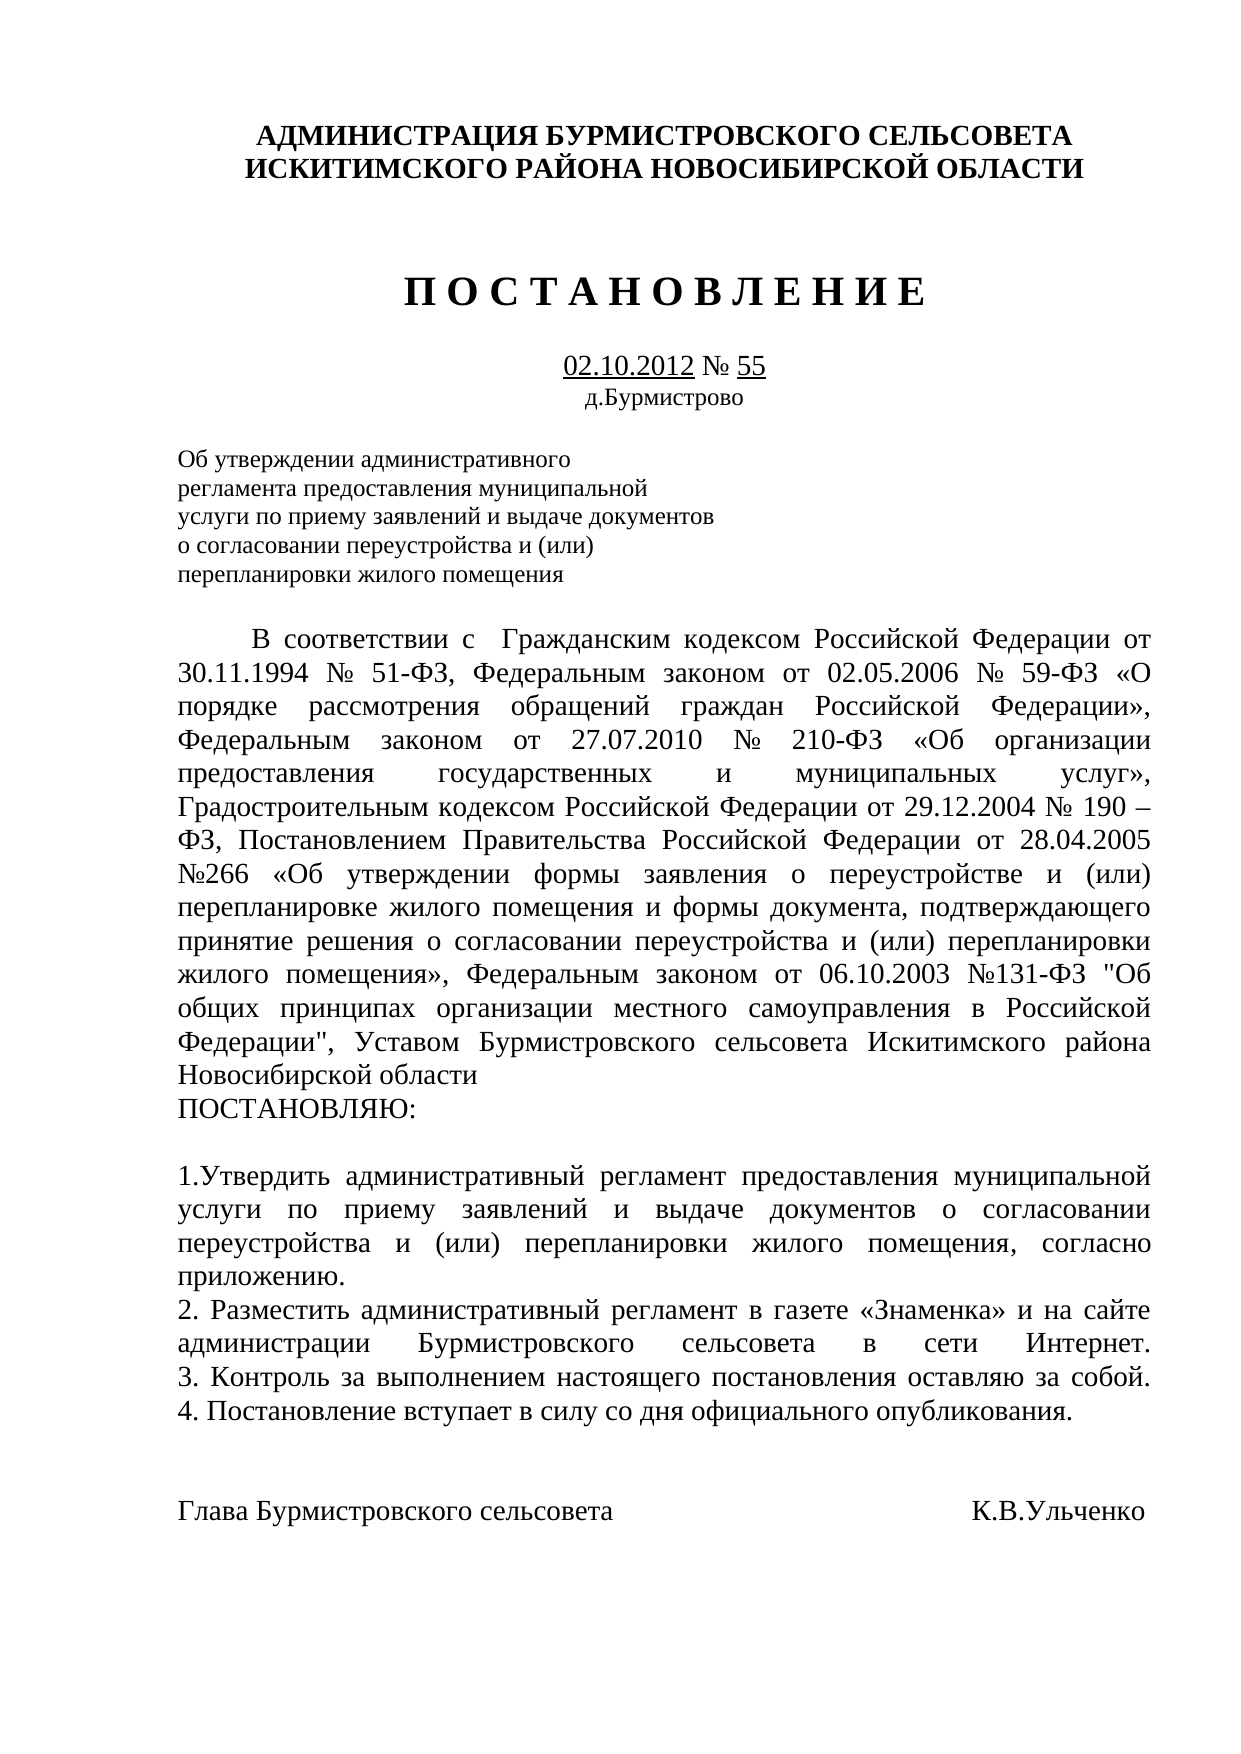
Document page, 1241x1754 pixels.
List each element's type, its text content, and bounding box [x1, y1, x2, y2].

text 02.10.2012 № 55 [177, 348, 1152, 382]
text перепланировки жилого помещения [177, 559, 1152, 588]
text о согласовании переустройства и (или) [177, 530, 1152, 559]
text регламента предоставления муниципальной [177, 473, 1152, 501]
text В соответствии с Гражданским кодексом Российской Федерации от 30.11.1994 № 51-ФЗ, Федеральным законом от 02.05.2006 № 59-ФЗ «О порядке рассмотрения обращений граждан Российской Федерации», Федеральным законом от 27.07.2010 № 210-ФЗ «Об организации предоставления государственных и муниципальных услуг», Градостроительным кодексом Российской Федерации от 29.12.2004 № 190 – ФЗ, Постановлением Правительства Российской Федерации от 28.04.2005 №266 «Об утверждении формы заявления о переустройстве и (или) перепланировке жилого помещения и формы документа, подтверждающего принятие решения о согласовании переустройства и (или) перепланировки жилого помещения», Федеральным законом от 06.10.2003 №131-ФЗ "Об общих принципах организации местного самоуправления в Российской Федерации", Уставом Бурмистровского сельсовета Искитимского района Новосибирской области [177, 621, 1152, 1091]
text Глава Бурмистровского сельсовета К.В.Ульченко [177, 1493, 1152, 1527]
text ПОСТАНОВЛЯЮ: [177, 1091, 1152, 1124]
text 2. Разместить административный регламент в газете «Знаменка» и на сайте администрации Бурмистровского сельсовета в сети Интернет. 3. Контроль за выполнением настоящего постановления оставляю за собой. 4. Постановление вступает в силу со дня официального опубликования. [177, 1292, 1152, 1426]
text услуги по приему заявлений и выдаче документов [177, 501, 1152, 530]
text Об утверждении административного [177, 444, 1152, 473]
text П О С Т А Н О В Л Е Н И Е [177, 267, 1152, 314]
text д.Бурмистрово [177, 382, 1152, 410]
text АДМИНИСТРАЦИЯ БУРМИСТРОВСКОГО СЕЛЬСОВЕТА ИСКИТИМСКОГО РАЙОНА НОВОСИБИРСКОЙ ОБЛАСТИ [177, 118, 1152, 185]
text 1.Утвердить административный регламент предоставления муниципальной услуги по приему заявлений и выдаче документов о согласовании переустройства и (или) перепланировки жилого помещения, согласно приложению. [177, 1158, 1152, 1292]
